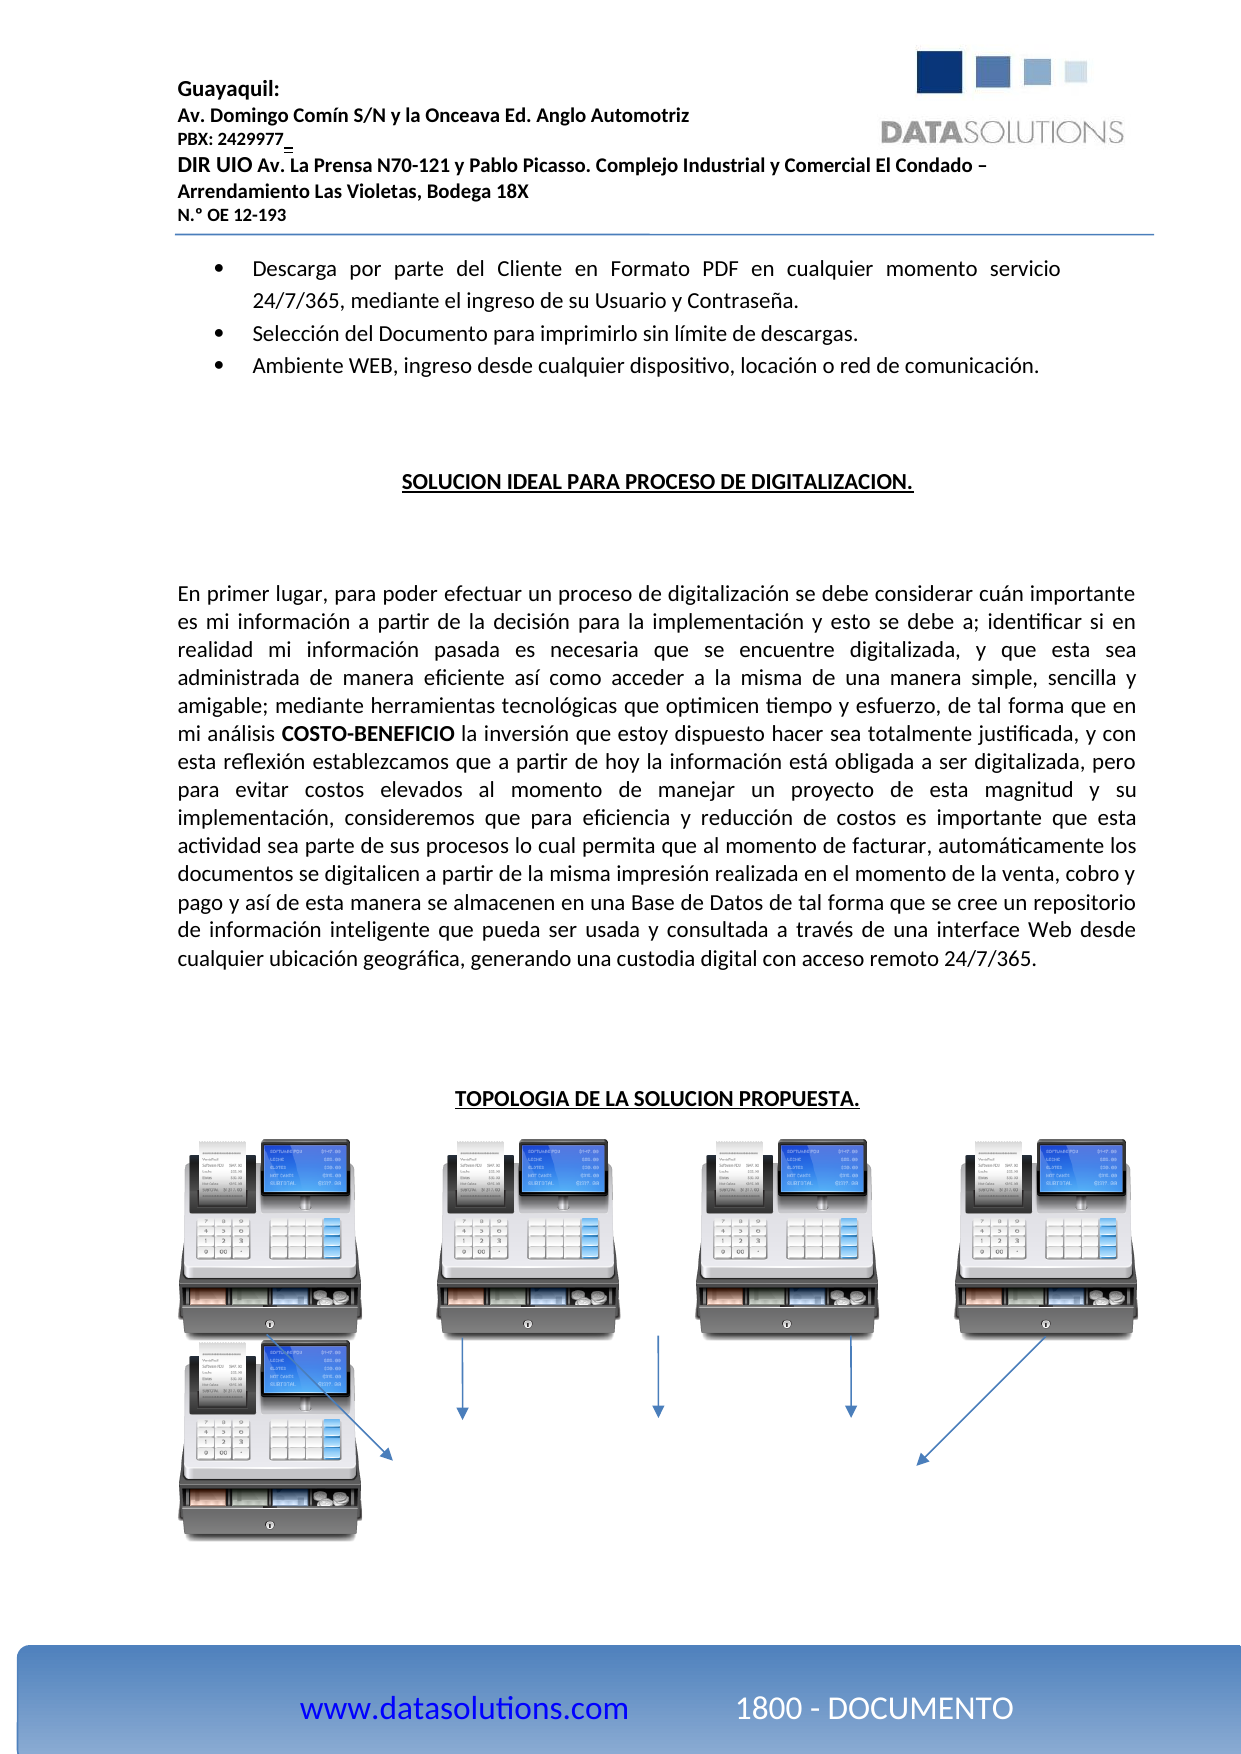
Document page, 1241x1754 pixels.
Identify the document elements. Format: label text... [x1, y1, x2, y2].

list Selección del Documento para imprimirlo sin límite de descargas. [215, 319, 1063, 347]
text En primer lugar, para poder efectuar un proceso de digitalización se debe considerar cuán importante es mi información a partir de la decisión para la implementación y esto se debe a; identificar si en realidad mi información pasada es necesaria que se encuentre digitalizada, y que esta sea administrada de manera eficiente así como acceder a la misma de una manera simple, sencilla y amigable; mediante herramientas tecnológicas que optimicen tiempo y esfuerzo, de tal forma que en mi análisis COSTO-BENEFICIO la inversión que estoy dispuesto hacer sea totalmente justificada, y con esta reflexión establezcamos que a partir de hoy la información está obligada a ser digitalizada, pero para evitar costos elevados al momento de manejar un proyecto de esta magnitud y su implementación, consideremos que para eficiencia y reducción de costos es importante que esta actividad sea parte de sus procesos lo cual permita que al momento de facturar, automáticamente los documentos se digitalicen a partir de la misma impresión realizada en el momento de la venta, cobro y pago y así de esta manera se almacenen en una Base de Datos de tal forma que se cree un repositorio de información inteligente que pueda ser usada y consultada a través de una interface Web desde cualquier ubicación geográfica, generando una custodia digital con acceso remoto 24/7/365. [177, 579, 1138, 972]
picture [953, 1139, 1139, 1341]
list Ambiente WEB, ingreso desde cualquier dispositivo, locación o red de comunicación. [215, 351, 1063, 379]
list Descarga por parte del Cliente en Formato PDF en cualquier momento servicio 24/7/365, mediante el ingreso de su Usuario y Contraseña. [215, 254, 1063, 315]
picture [694, 1139, 880, 1341]
picture [177, 1139, 363, 1542]
text SOLUCION IDEAL PARA PROCESO DE DIGITALIZACION. [177, 467, 1138, 495]
picture [846, 31, 1166, 163]
text TOPOLOGIA DE LA SOLUCION PROPUESTA. [177, 1084, 1138, 1112]
picture [435, 1139, 621, 1341]
